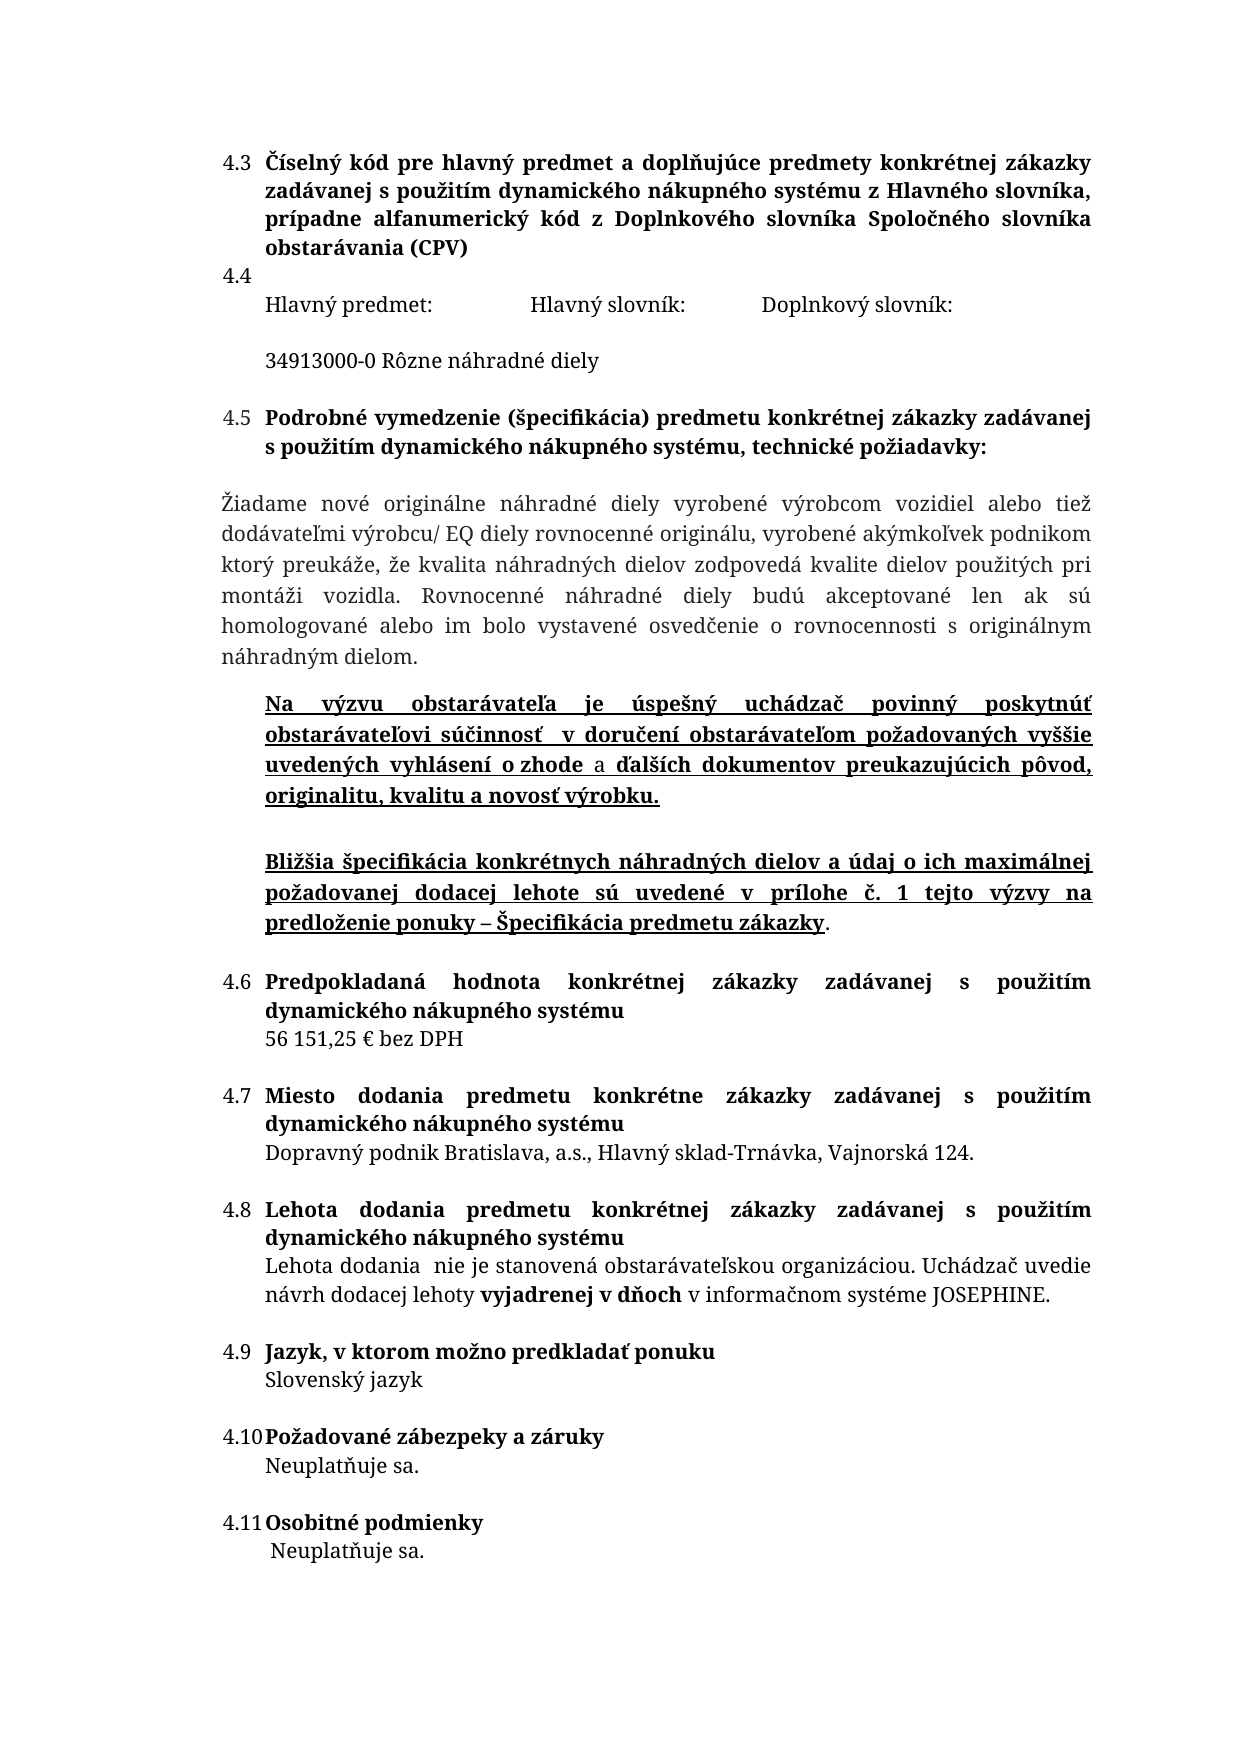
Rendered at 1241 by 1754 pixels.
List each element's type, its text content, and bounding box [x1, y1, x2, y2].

list Na výzvu obstarávateľa je úspešný uchádzač povinný poskytnúť obstarávateľovi súčinnosť v doručení obstarávateľom požadovaných vyššie uvedených vyhlásení o zhode a ďalších dokumentov preukazujúcich pôvod, originalitu, kvalitu a novosť výrobku. [265, 776, 1093, 809]
list Neuplatňuje sa. [223, 1536, 1093, 1564]
list Neuplatňuje sa. [265, 1451, 1093, 1479]
list 56 151,25 € bez DPH [265, 1024, 1093, 1053]
list Bližšia špecifikácia konkrétnych náhradných dielov a údaj o ich maximálnej požadovanej dodacej lehote sú uvedené v prílohe č. 1 tejto výzvy na predloženie ponuky – Špecifikácia predmetu zákazky. [265, 873, 1093, 902]
list Jazyk, v ktorom možno predkladať ponuku [223, 1337, 1093, 1365]
list Požadované zábezpeky a záruky [223, 1422, 1093, 1451]
list Slovenský jazyk [265, 1365, 1093, 1394]
text Žiadame nové originálne náhradné diely vyrobené výrobcom vozidiel alebo tiež dodávateľmi výrobcu/ EQ diely rovnocenné originálu, vyrobené akýmkoľvek podnikom ktorý preukáže, že kvalita náhradných dielov zodpovedá kvalite dielov použitých pri montáži vozidla. Rovnocenné náhradné diely budú akceptované len ak sú homologované alebo im bolo vystavené osvedčenie o rovnocennosti s originálnym náhradným dielom. [221, 489, 1093, 670]
list Lehota dodania nie je stanovená obstarávateľskou organizáciou. Uchádzač uvedie návrh dodacej lehoty vyjadrenej v dňoch v informačnom systéme JOSEPHINE. [265, 1252, 1093, 1308]
list Na výzvu obstarávateľa je úspešný uchádzač povinný poskytnúť obstarávateľovi súčinnosť v doručení obstarávateľom požadovaných vyššie uvedených vyhlásení o zhode a ďalších dokumentov preukazujúcich pôvod, originalitu, kvalitu a novosť výrobku. [265, 689, 1093, 744]
list Osobitné podmienky [223, 1508, 1093, 1536]
list Lehota dodania predmetu konkrétnej zákazky zadávanej s použitím dynamického nákupného systému [223, 1195, 1093, 1252]
list Miesto dodania predmetu konkrétne zákazky zadávanej s použitím dynamického nákupného systému [223, 1081, 1093, 1138]
list Dopravný podnik Bratislava, a.s., Hlavný sklad-Trnávka, Vajnorská 124. [265, 1138, 1093, 1166]
list Predpokladaná hodnota konkrétnej zákazky zadávanej s použitím dynamického nákupného systému [223, 967, 1093, 1024]
list Bližšia špecifikácia konkrétnych náhradných dielov a údaj o ich maximálnej požadovanej dodacej lehote sú uvedené v prílohe č. 1 tejto výzvy na predloženie ponuky – Špecifikácia predmetu zákazky. [265, 903, 1093, 937]
list Hlavný predmet: Hlavný slovník: Doplnkový slovník: [265, 290, 1093, 318]
list Bližšia špecifikácia konkrétnych náhradných dielov a údaj o ich maximálnej požadovanej dodacej lehote sú uvedené v prílohe č. 1 tejto výzvy na predloženie ponuky – Špecifikácia predmetu zákazky. [265, 847, 1093, 871]
list Podrobné vymedzenie (špecifikácia) predmetu konkrétnej zákazky zadávanej s použitím dynamického nákupného systému, technické požiadavky: [223, 403, 1093, 460]
list Na výzvu obstarávateľa je úspešný uchádzač povinný poskytnúť obstarávateľovi súčinnosť v doručení obstarávateľom požadovaných vyššie uvedených vyhlásení o zhode a ďalších dokumentov preukazujúcich pôvod, originalitu, kvalitu a novosť výrobku. [265, 746, 1093, 775]
list Číselný kód pre hlavný predmet a doplňujúce predmety konkrétnej zákazky zadávanej s použitím dynamického nákupného systému z Hlavného slovníka, prípadne alfanumerický kód z Doplnkového slovníka Spoločného slovníka obstarávania (CPV) [223, 148, 1093, 261]
list 34913000-0 Rôzne náhradné diely [265, 347, 1093, 375]
